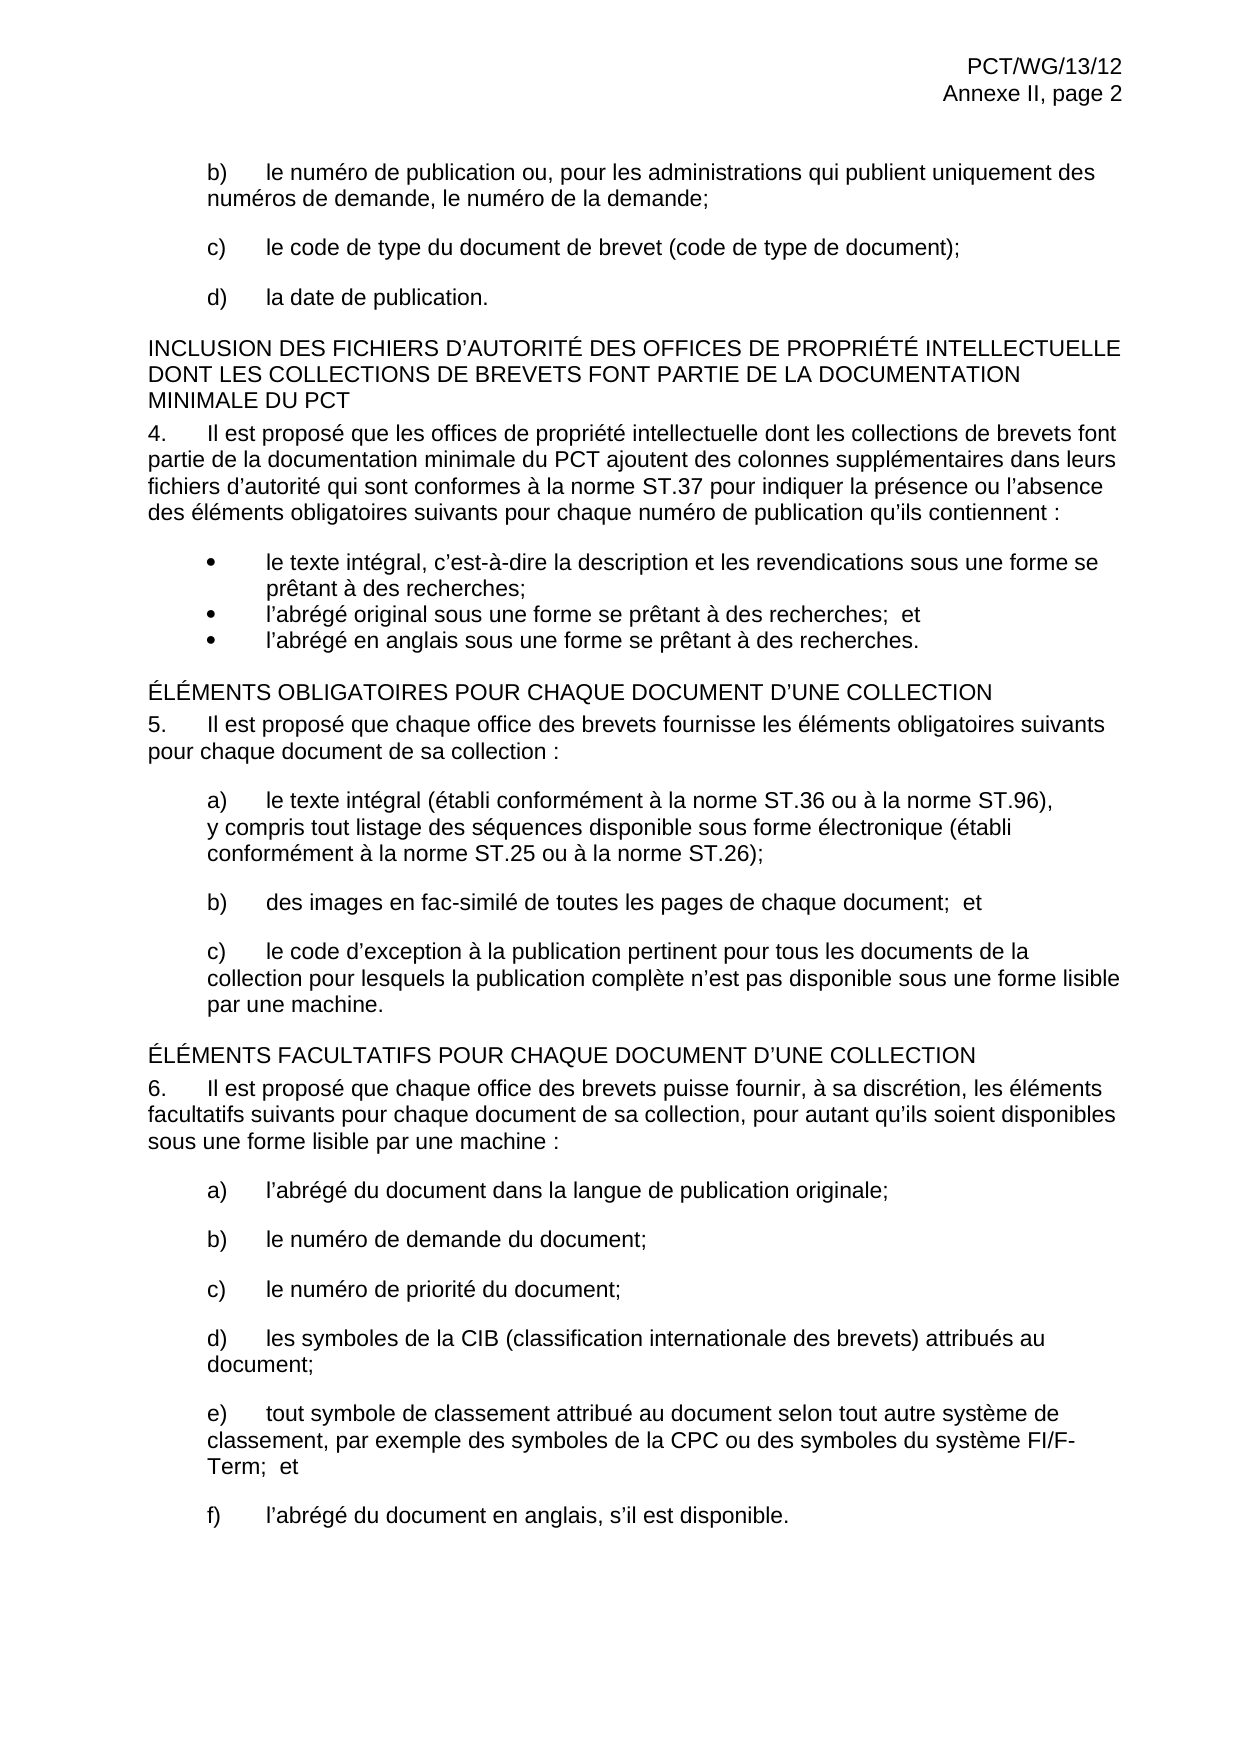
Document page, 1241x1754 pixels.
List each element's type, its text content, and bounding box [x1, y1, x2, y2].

list la date de publication. [207, 283, 1122, 310]
subtitle INCLUSION DES FICHIERS D’AUTORITÉ DES OFFICES DE PROPRIÉTÉ INTELLECTUELLE DONT LES COLLECTIONS DE BREVETs FONT PARTIE DE LA DOCUMENTATION MINIMALE DU PCT [148, 335, 1122, 414]
list des images en fac-similé de toutes les pages de chaque document; et [207, 889, 1122, 915]
list le code d’exception à la publication pertinent pour tous les documents de la collection pour lesquels la publication complète n’est pas disponible sous une forme lisible par une machine. [207, 938, 1122, 1017]
list le numéro de publication ou, pour les administrations qui publient uniquement des numéros de demande, le numéro de la demande; [207, 158, 1122, 211]
list Il est proposé que chaque office des brevets fournisse les éléments obligatoires suivants pour chaque document de sa collection : [148, 711, 1122, 764]
list tout symbole de classement attribué au document selon tout autre système de classement, par exemple des symboles de la CPC ou des symboles du système FI/F-Term; et [207, 1400, 1122, 1479]
list le numéro de demande du document; [207, 1226, 1122, 1253]
list l’abrégé du document dans la langue de publication originale; [207, 1177, 1122, 1203]
list le code de type du document de brevet (code de type de document); [207, 234, 1122, 261]
list l’abrégé en anglais sous une forme se prêtant à des recherches. [207, 627, 1122, 654]
subtitle ÉLÉMENTS FACULTATIFS POUR CHAQUE DOCUMENT D’UNE COLLECTION [148, 1042, 1122, 1069]
list le texte intégral (établi conformément à la norme ST.36 ou à la norme ST.96), y compris tout listage des séquences disponible sous forme électronique (établi conformément à la norme ST.25 ou à la norme ST.26); [207, 787, 1122, 866]
list Il est proposé que chaque office des brevets puisse fournir, à sa discrétion, les éléments facultatifs suivants pour chaque document de sa collection, pour autant qu’ils soient disponibles sous une forme lisible par une machine : [148, 1075, 1122, 1154]
list le texte intégral, c’est-à-dire la description et les revendications sous une forme se prêtant à des recherches; [207, 548, 1122, 601]
list l’abrégé du document en anglais, s’il est disponible. [207, 1502, 1122, 1529]
list les symboles de la CIB (classification internationale des brevets) attribués au document; [207, 1325, 1122, 1377]
list le numéro de priorité du document; [207, 1276, 1122, 1302]
subtitle ÉLÉMENTS OBLIGATOIRES POUR CHAQUE DOCUMENT D’UNE COLLECTION [148, 679, 1122, 705]
list l’abrégé original sous une forme se prêtant à des recherches; et [207, 601, 1122, 627]
list Il est proposé que les offices de propriété intellectuelle dont les collections de brevets font partie de la documentation minimale du PCT ajoutent des colonnes supplémentaires dans leurs fichiers d’autorité qui sont conformes à la norme ST.37 pour indiquer la présence ou l’absence des éléments obligatoires suivants pour chaque numéro de publication qu’ils contiennent : [148, 420, 1122, 526]
